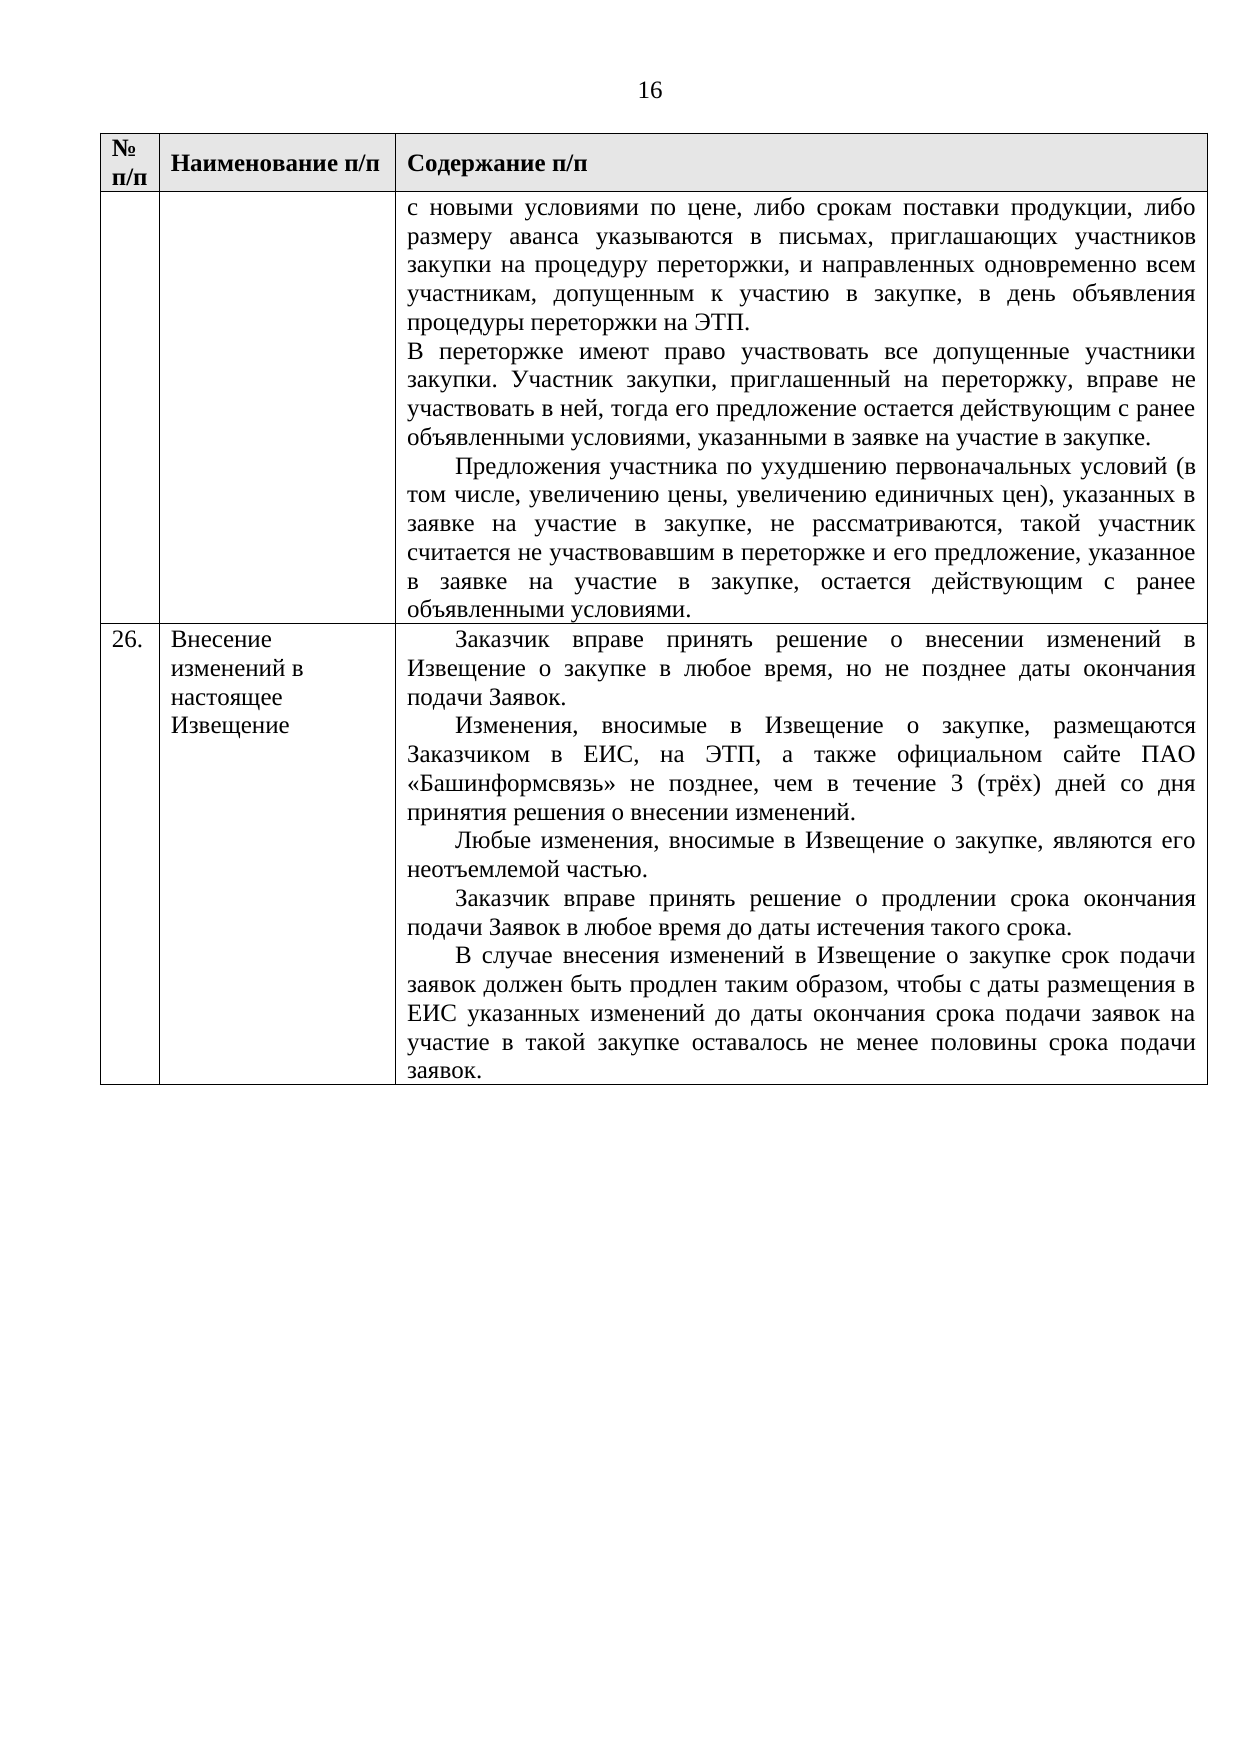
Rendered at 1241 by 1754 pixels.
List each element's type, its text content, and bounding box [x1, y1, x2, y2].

table_header Содержание п/п [396, 134, 1207, 191]
table_cell Внесение изменений в настоящее Извещение [160, 624, 395, 1084]
table_header Наименование п/п [160, 134, 395, 191]
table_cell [396, 192, 1207, 623]
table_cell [160, 192, 395, 623]
table_cell [101, 192, 159, 623]
table_cell [101, 624, 159, 1084]
table_header № п/п [101, 134, 159, 191]
table_cell Заказчик вправе принять решение о внесении изменений в Извещение о закупке в любое время, но не позднее даты окончания подачи Заявок. Изменения, вносимые в Извещение о закупке, размещаются Заказчиком в ЕИС, на ЭТП, а также официальном сайте ПАО «Башинформсвязь» не позднее, чем в течение 3 (трёх) дней со дня принятия решения о внесении изменений. Любые изменения, вносимые в Извещение о закупке, являются его неотъемлемой частью. Заказчик вправе принять решение о продлении срока окончания подачи Заявок в любое время до даты истечения такого срока. В случае внесения изменений в Извещение о закупке срок подачи заявок должен быть продлен таким образом, чтобы с даты размещения в ЕИС указанных изменений до даты окончания срока подачи заявок на участие в такой закупке оставалось не менее половины срока подачи заявок. [396, 624, 1207, 1084]
